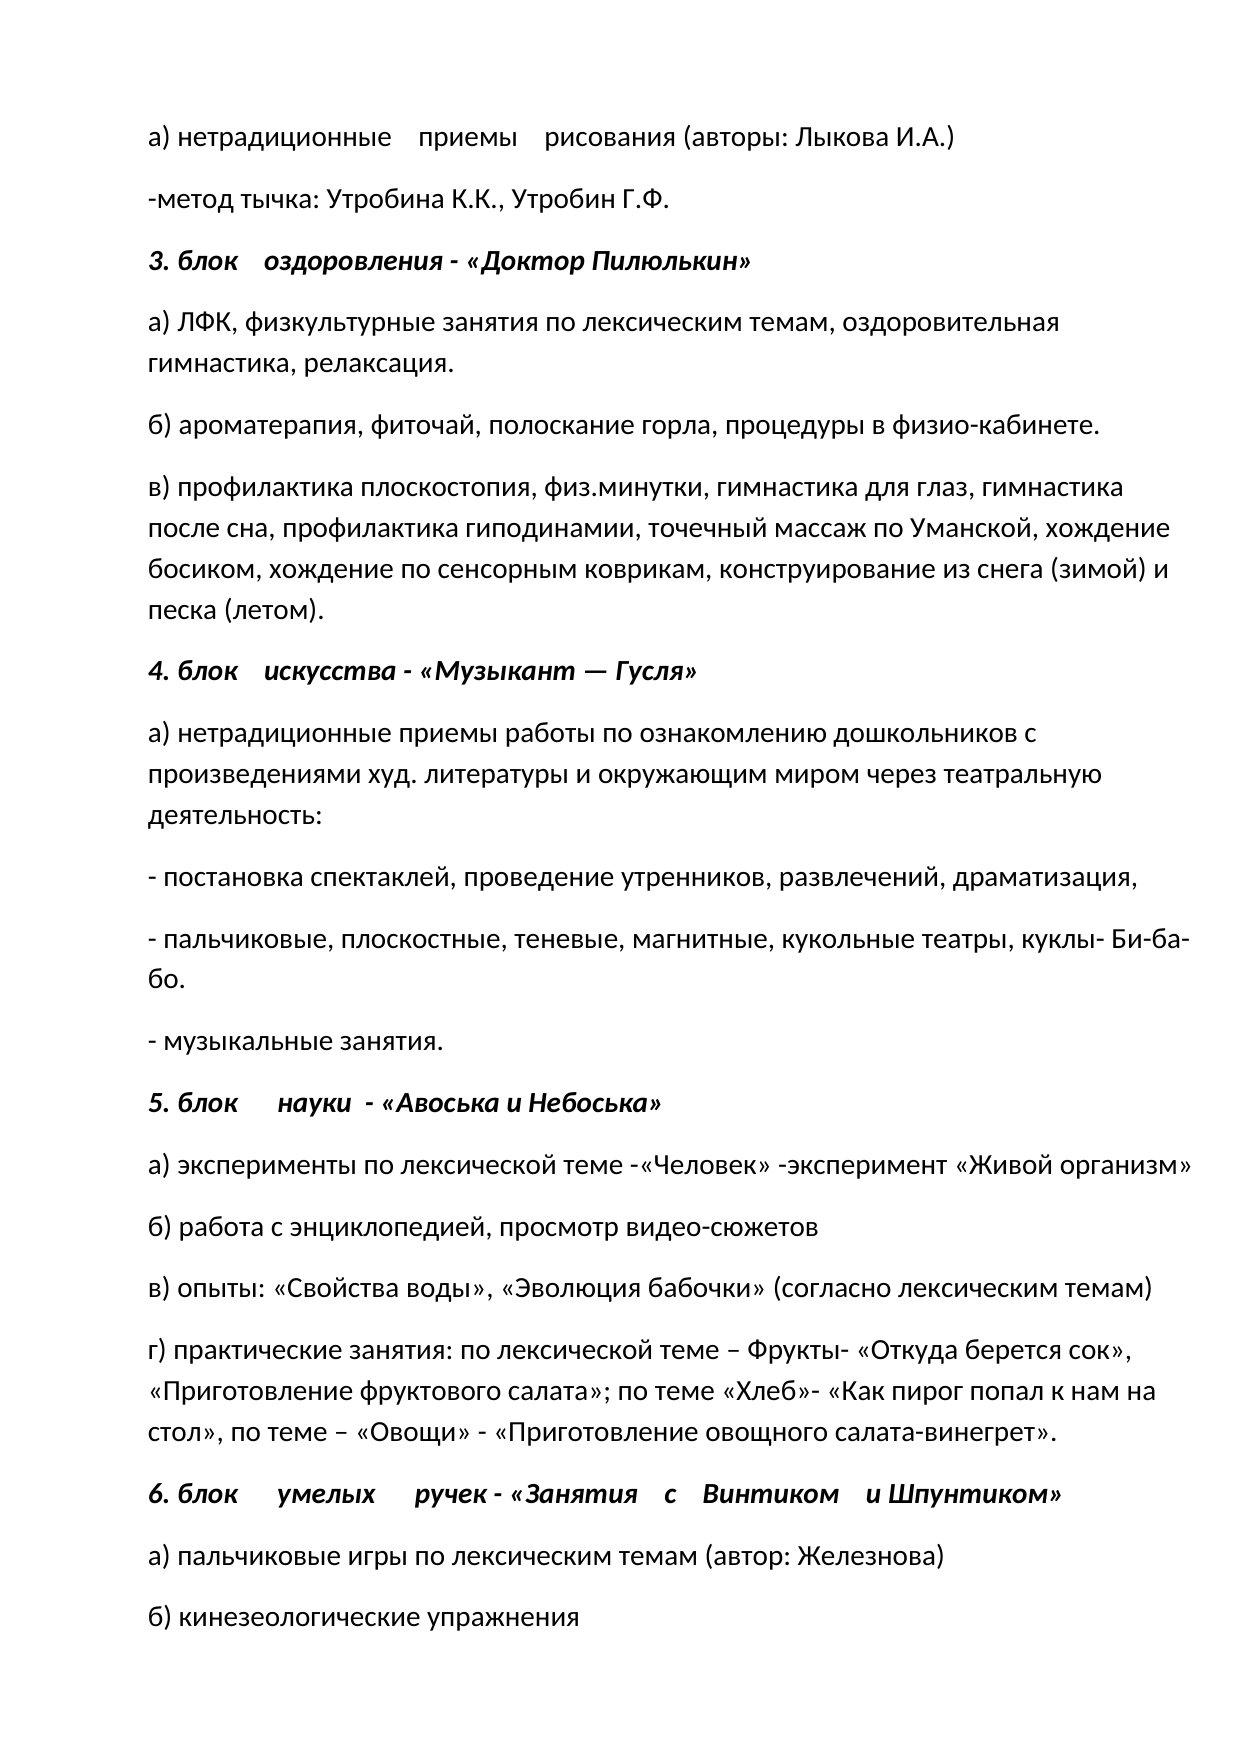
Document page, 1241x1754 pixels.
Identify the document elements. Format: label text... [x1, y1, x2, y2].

text б) ароматерапия, фиточай, полоскание горла, процедуры в физио-кабинете. [148, 406, 1201, 442]
text а) пальчиковые игры по лексическим темам (автор: Железнова) [148, 1537, 1201, 1572]
text а) нетрадиционные приемы рисования (авторы: Лыкова И.А.) [148, 118, 1201, 154]
text в) профилактика плоскостопия, физ.минутки, гимнастика для глаз, гимнастика после сна, профилактика гиподинамии, точечный массаж по Уманской, хождение босиком, хождение по сенсорным коврикам, конструирование из снега (зимой) и песка (летом). [148, 468, 1201, 626]
text б) работа с энциклопедией, просмотр видео-сюжетов [148, 1208, 1201, 1243]
text б) кинезеологические упражнения [148, 1598, 1201, 1634]
text - постановка спектаклей, проведение утренников, развлечений, драматизация, [148, 858, 1201, 893]
text а) нетрадиционные приемы работы по ознакомлению дошкольников с произведениями худ. литературы и окружающим миром через театральную деятельность: [148, 714, 1201, 832]
text 6. блок умелых ручек - «Занятия с Винтиком и Шпунтиком» [148, 1475, 1201, 1511]
text а) эксперименты по лексической теме -«Человек» -эксперимент «Живой организм» [148, 1146, 1201, 1182]
text а) ЛФК, физкультурные занятия по лексическим темам, оздоровительная гимнастика, релаксация. [148, 303, 1201, 380]
text -метод тычка: Утробина К.К., Утробин Г.Ф. [148, 180, 1201, 216]
text г) практические занятия: по лексической теме – Фрукты- «Откуда берется сок», «Приготовление фруктового салата»; по теме «Хлеб»- «Как пирог попал к нам на стол», по теме – «Овощи» - «Приготовление овощного салата-винегрет». [148, 1331, 1201, 1449]
text - музыкальные занятия. [148, 1022, 1201, 1058]
text 4. блок искусства - «Музыкант — Гусля» [148, 652, 1201, 688]
text - пальчиковые, плоскостные, теневые, магнитные, кукольные театры, куклы- Би-ба-бо. [148, 920, 1201, 996]
text в) опыты: «Свойства воды», «Эволюция бабочки» (согласно лексическим темам) [148, 1269, 1201, 1305]
text 5. блок науки - «Авоська и Небоська» [148, 1084, 1201, 1120]
text 3. блок оздоровления - «Доктор Пилюлькин» [148, 242, 1201, 277]
